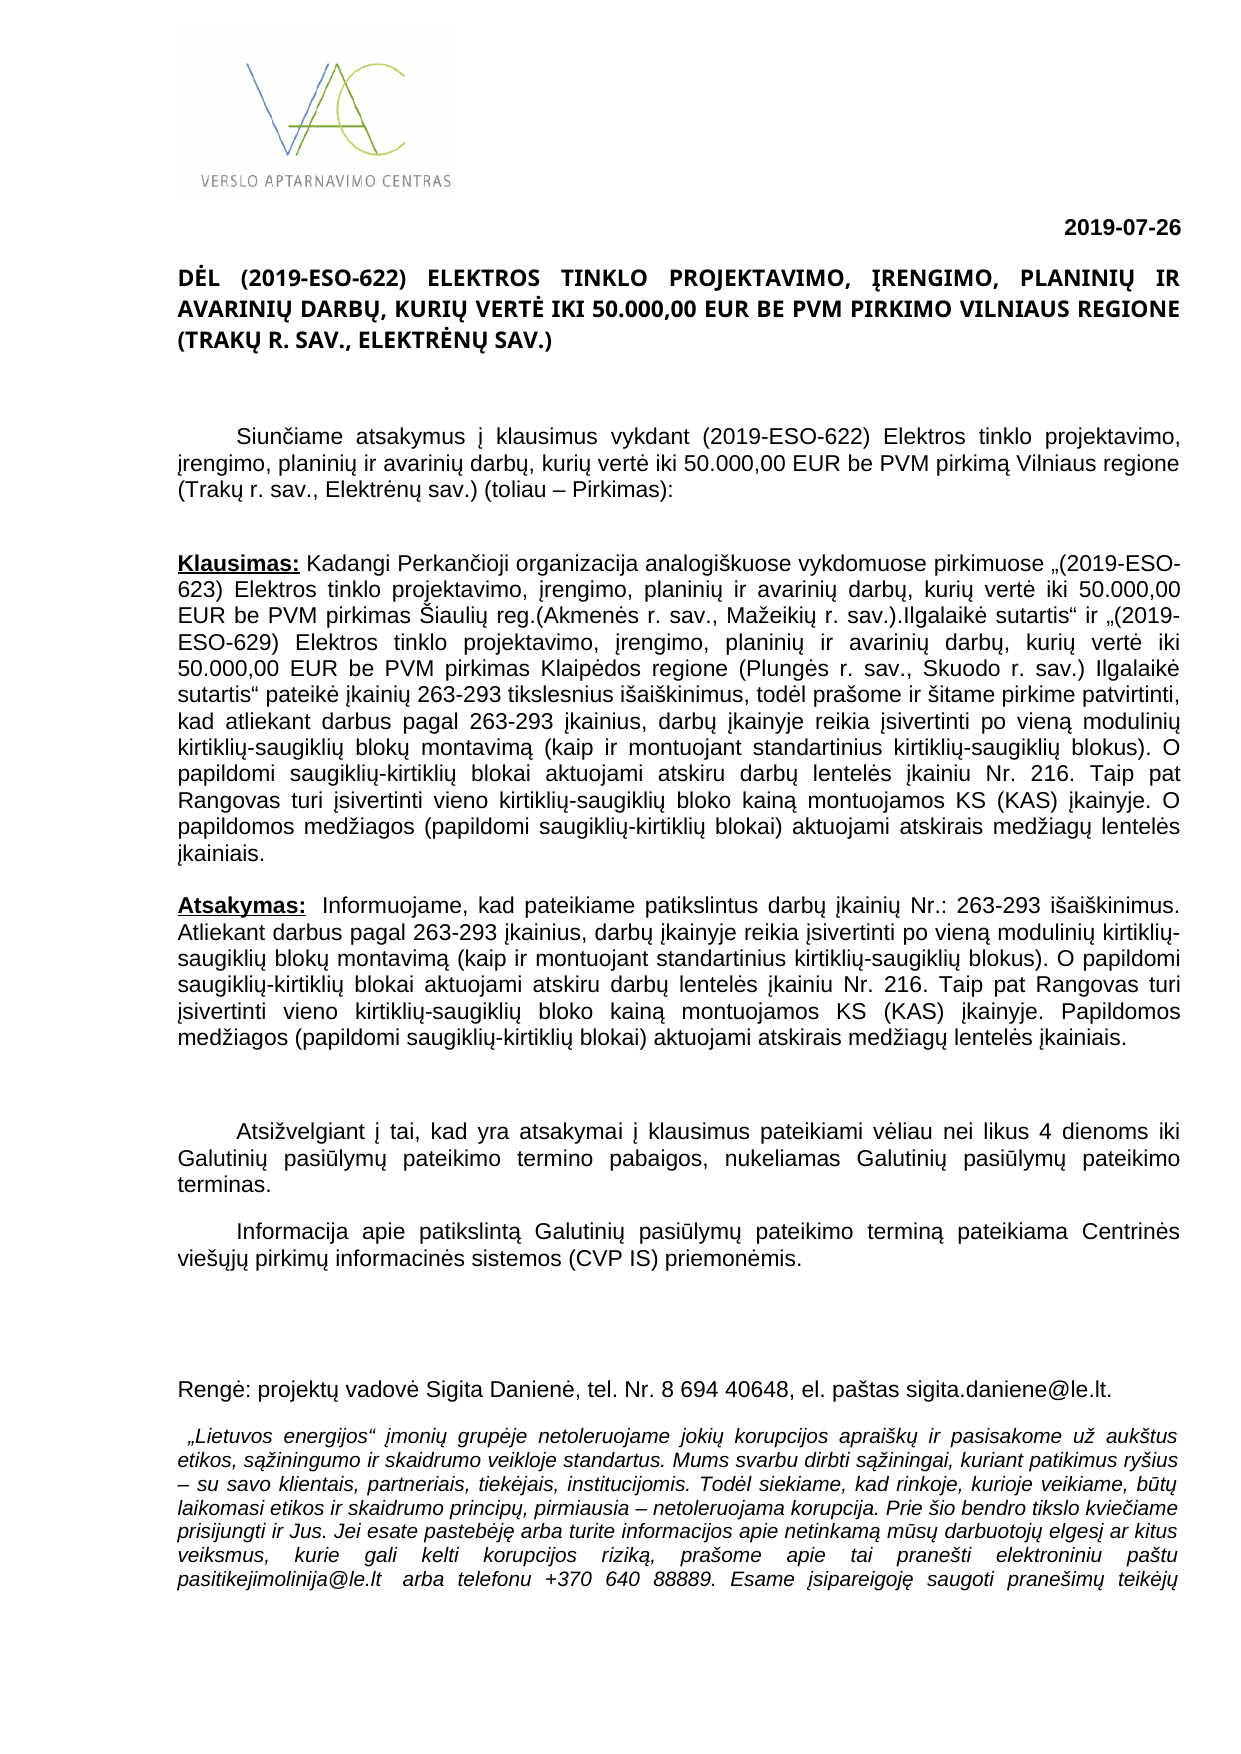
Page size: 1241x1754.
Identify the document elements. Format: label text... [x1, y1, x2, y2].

text Siunčiame atsakymus į klausimus vykdant (2019-ESO-622) Elektros tinklo projektavimo, įrengimo, planinių ir avarinių darbų, kurių vertė iki 50.000,00 EUR be PVM pirkimą Vilniaus regione (Trakų r. sav., Elektrėnų sav.) (toliau – Pirkimas): [177, 423, 1181, 502]
text Klausimas: Kadangi Perkančioji organizacija analogiškuose vykdomuose pirkimuose „(2019-ESO-623) Elektros tinklo projektavimo, įrengimo, planinių ir avarinių darbų, kurių vertė iki 50.000,00 EUR be PVM pirkimas Šiaulių reg.(Akmenės r. sav., Mažeikių r. sav.).Ilgalaikė sutartis“ ir „(2019-ESO-629) Elektros tinklo projektavimo, įrengimo, planinių ir avarinių darbų, kurių vertė iki 50.000,00 EUR be PVM pirkimas Klaipėdos regione (Plungės r. sav., Skuodo r. sav.) Ilgalaikė sutartis“ pateikė įkainių 263-293 tikslesnius išaiškinimus, todėl prašome ir šitame pirkime patvirtinti, kad atliekant darbus pagal 263-293 įkainius, darbų įkainyje reikia įsivertinti po vieną modulinių kirtiklių-saugiklių blokų montavimą (kaip ir montuojant standartinius kirtiklių-saugiklių blokus). O papildomi saugiklių-kirtiklių blokai aktuojami atskiru darbų lentelės įkainiu Nr. 216. Taip pat Rangovas turi įsivertinti vieno kirtiklių-saugiklių bloko kainą montuojamos KS (KAS) įkainyje. O papildomos medžiagos (papildomi saugiklių-kirtiklių blokai) aktuojami atskirais medžiagų lentelės įkainiais. [177, 549, 1181, 866]
text Atsižvelgiant į tai, kad yra atsakymai į klausimus pateikiami vėliau nei likus 4 dienoms iki Galutinių pasiūlymų pateikimo termino pabaigos, nukeliamas Galutinių pasiūlymų pateikimo terminas. [177, 1118, 1181, 1197]
picture [177, 29, 456, 194]
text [177, 1423, 1181, 1591]
text Rengė: projektų vadovė Sigita Danienė, tel. Nr. 8 694 40648, el. paštas sigita.daniene@le.lt. [177, 1376, 1181, 1403]
text Informacija apie patikslintą Galutinių pasiūlymų pateikimo terminą pateikiama Centrinės viešųjų pirkimų informacinės sistemos (CVP IS) priemonėmis. [177, 1218, 1181, 1271]
text Atsakymas: Informuojame, kad pateikiame patikslintus darbų įkainių Nr.: 263-293 išaiškinimus. Atliekant darbus pagal 263-293 įkainius, darbų įkainyje reikia įsivertinti po vieną modulinių kirtiklių-saugiklių blokų montavimą (kaip ir montuojant standartinius kirtiklių-saugiklių blokus). O papildomi saugiklių-kirtiklių blokai aktuojami atskiru darbų lentelės įkainiu Nr. 216. Taip pat Rangovas turi įsivertinti vieno kirtiklių-saugiklių bloko kainą montuojamos KS (KAS) įkainyje. Papildomos medžiagos (papildomi saugiklių-kirtiklių blokai) aktuojami atskirais medžiagų lentelės įkainiais. [177, 892, 1181, 1050]
title DĖL (2019-ESO-622) Elektros tinklo projektavimo, įrengimo, planinių ir avarinių darbų, kurių vertė iki 50.000,00 EUR be PVM pirkimo Vilniaus regione (Trakų r. sav., Elektrėnų sav.) [177, 262, 1181, 355]
